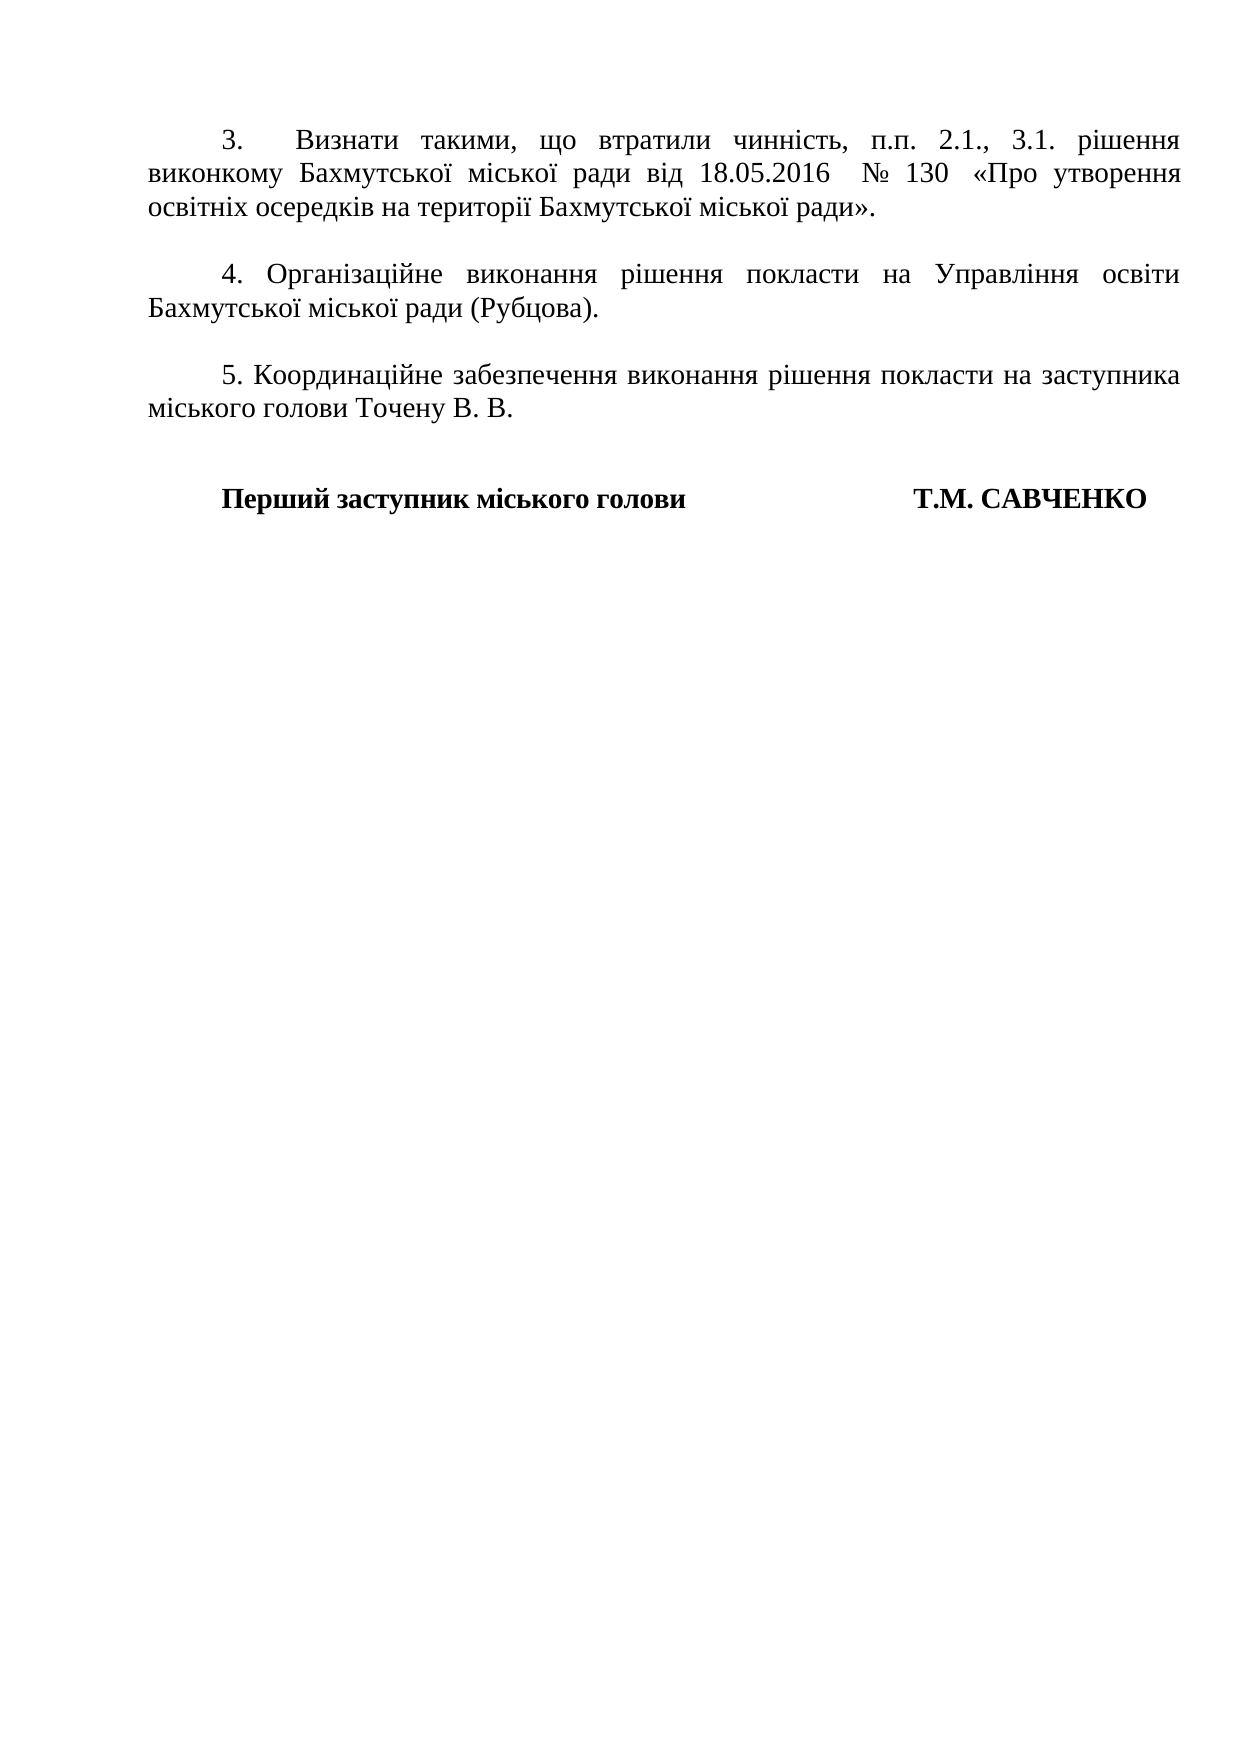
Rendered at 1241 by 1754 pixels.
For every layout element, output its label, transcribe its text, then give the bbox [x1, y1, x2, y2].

list Визнати такими, що втратили чинність, п.п. 2.1., 3.1. рішення виконкому Бахмутської міської ради від 18.05.2016 № 130 «Про утворення освітніх осередків на території Бахмутської міської ради». [148, 122, 1181, 223]
text 5. Координаційне забезпечення виконання рішення покласти на заступника міського голови Точену В. В. [148, 357, 1181, 424]
text Перший заступник міського голови Т.М. САВЧЕНКО [148, 482, 1181, 515]
text 4. Організаційне виконання рішення покласти на Управління освіти Бахмутської міської ради (Рубцова). [148, 256, 1181, 323]
